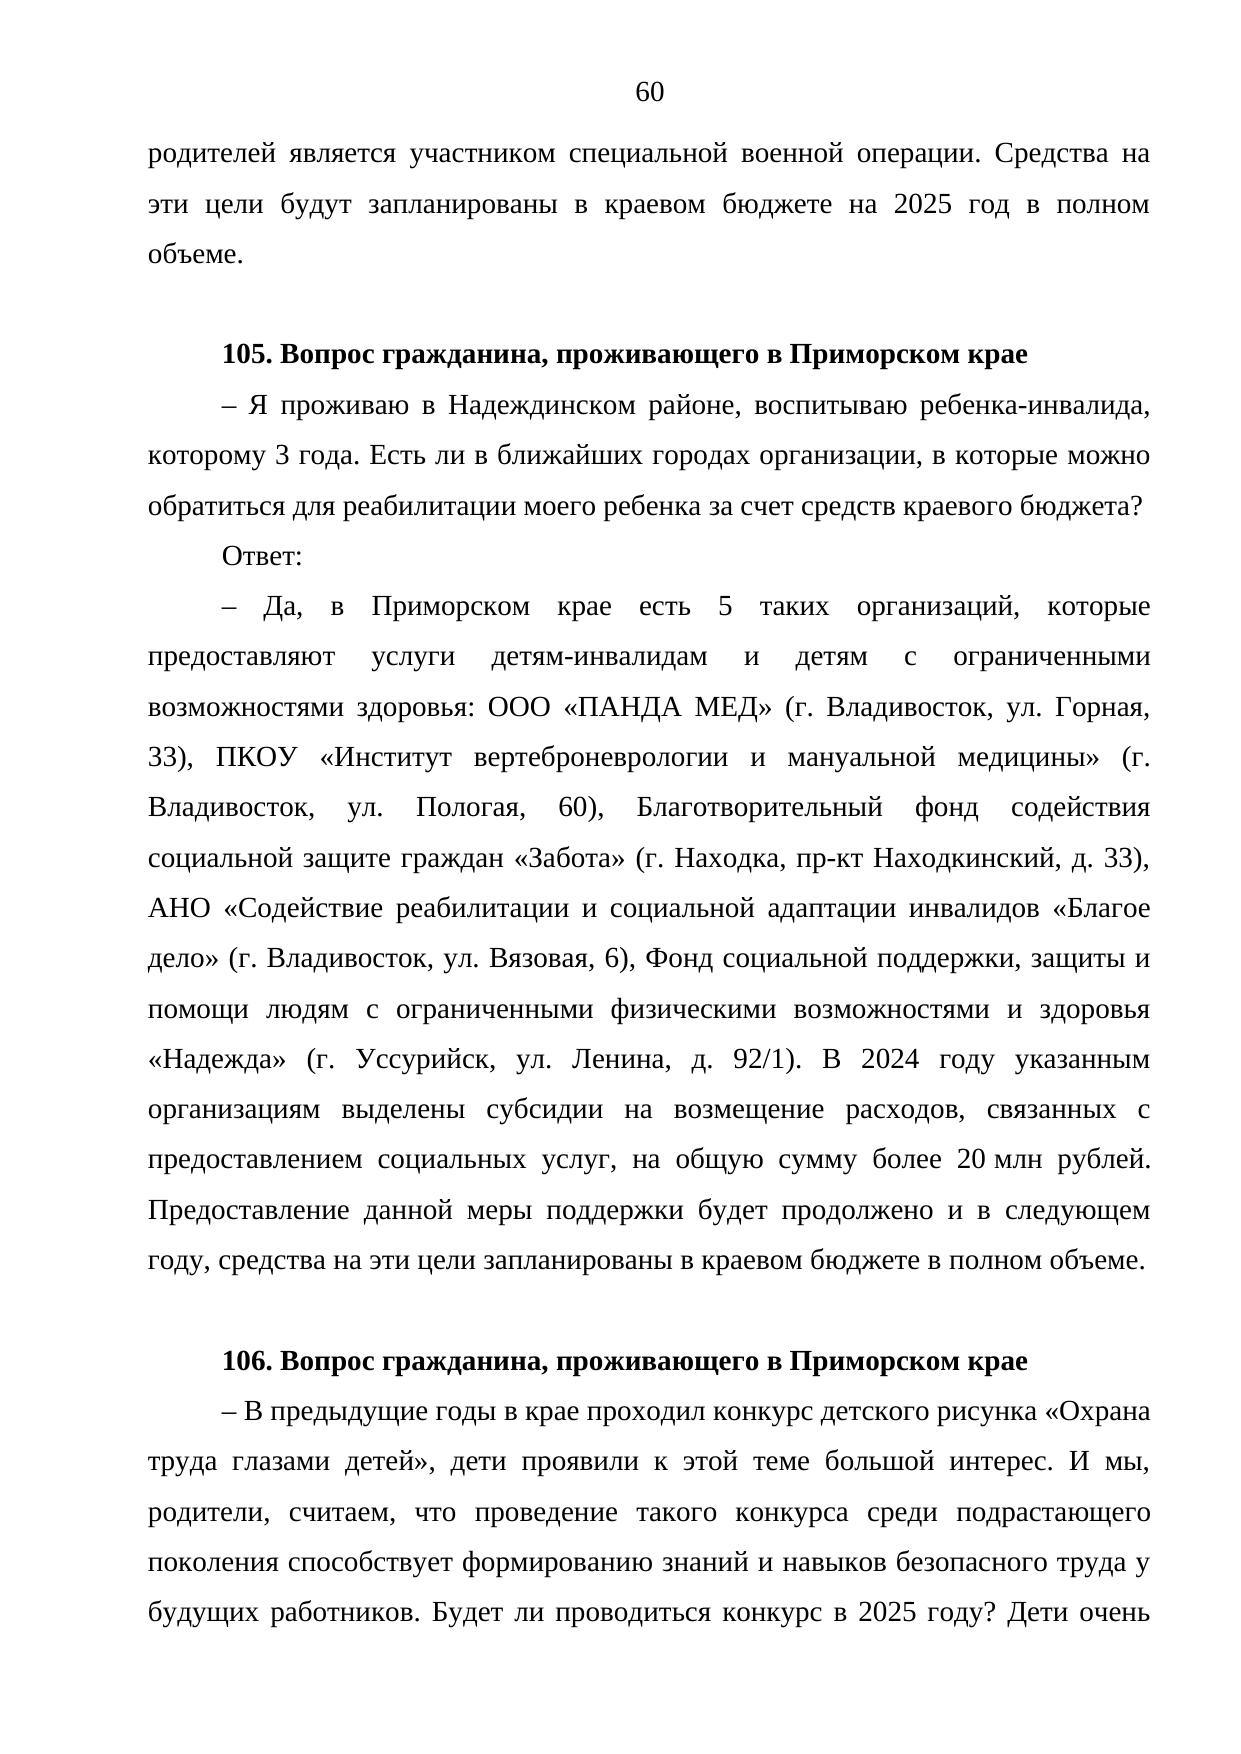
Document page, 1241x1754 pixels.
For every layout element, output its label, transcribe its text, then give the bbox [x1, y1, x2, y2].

text – Да, в Приморском крае есть 5 таких организаций, которые предоставляют услуги детям-инвалидам и детям с ограниченными возможностями здоровья: ООО «ПАНДА МЕД» (г. Владивосток, ул. Горная, 33), ПКОУ «Институт вертеброневрологии и мануальной медицины» (г. Владивосток, ул. Пологая, 60), Благотворительный фонд содействия социальной защите граждан «Забота» (г. Находка, пр-кт Находкинский, д. 33), АНО «Содействие реабилитации и социальной адаптации инвалидов «Благое дело» (г. Владивосток, ул. Вязовая, 6), Фонд социальной поддержки, защиты и помощи людям с ограниченными физическими возможностями и здоровья «Надежда» (г. Уссурийск, ул. Ленина, д. 92/1). В 2024 году указанным организациям выделены субсидии на возмещение расходов, связанных с предоставлением социальных услуг, на общую сумму более 20 млн рублей. Предоставление данной меры поддержки будет продолжено и в следующем году, средства на эти цели запланированы в краевом бюджете в полном объеме. [148, 588, 1152, 1276]
text – Я проживаю в Надеждинском районе, воспитываю ребенка-инвалида, которому 3 года. Есть ли в ближайших городах организации, в которые можно обратиться для реабилитации моего ребенка за счет средств краевого бюджета? [148, 387, 1152, 521]
text 106. Вопрос гражданина, проживающего в Приморском крае [148, 1343, 1152, 1376]
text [148, 1393, 1152, 1628]
text Ответ: [148, 538, 1152, 571]
text 105. Вопрос гражданина, проживающего в Приморском крае [148, 337, 1152, 370]
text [148, 135, 1152, 269]
